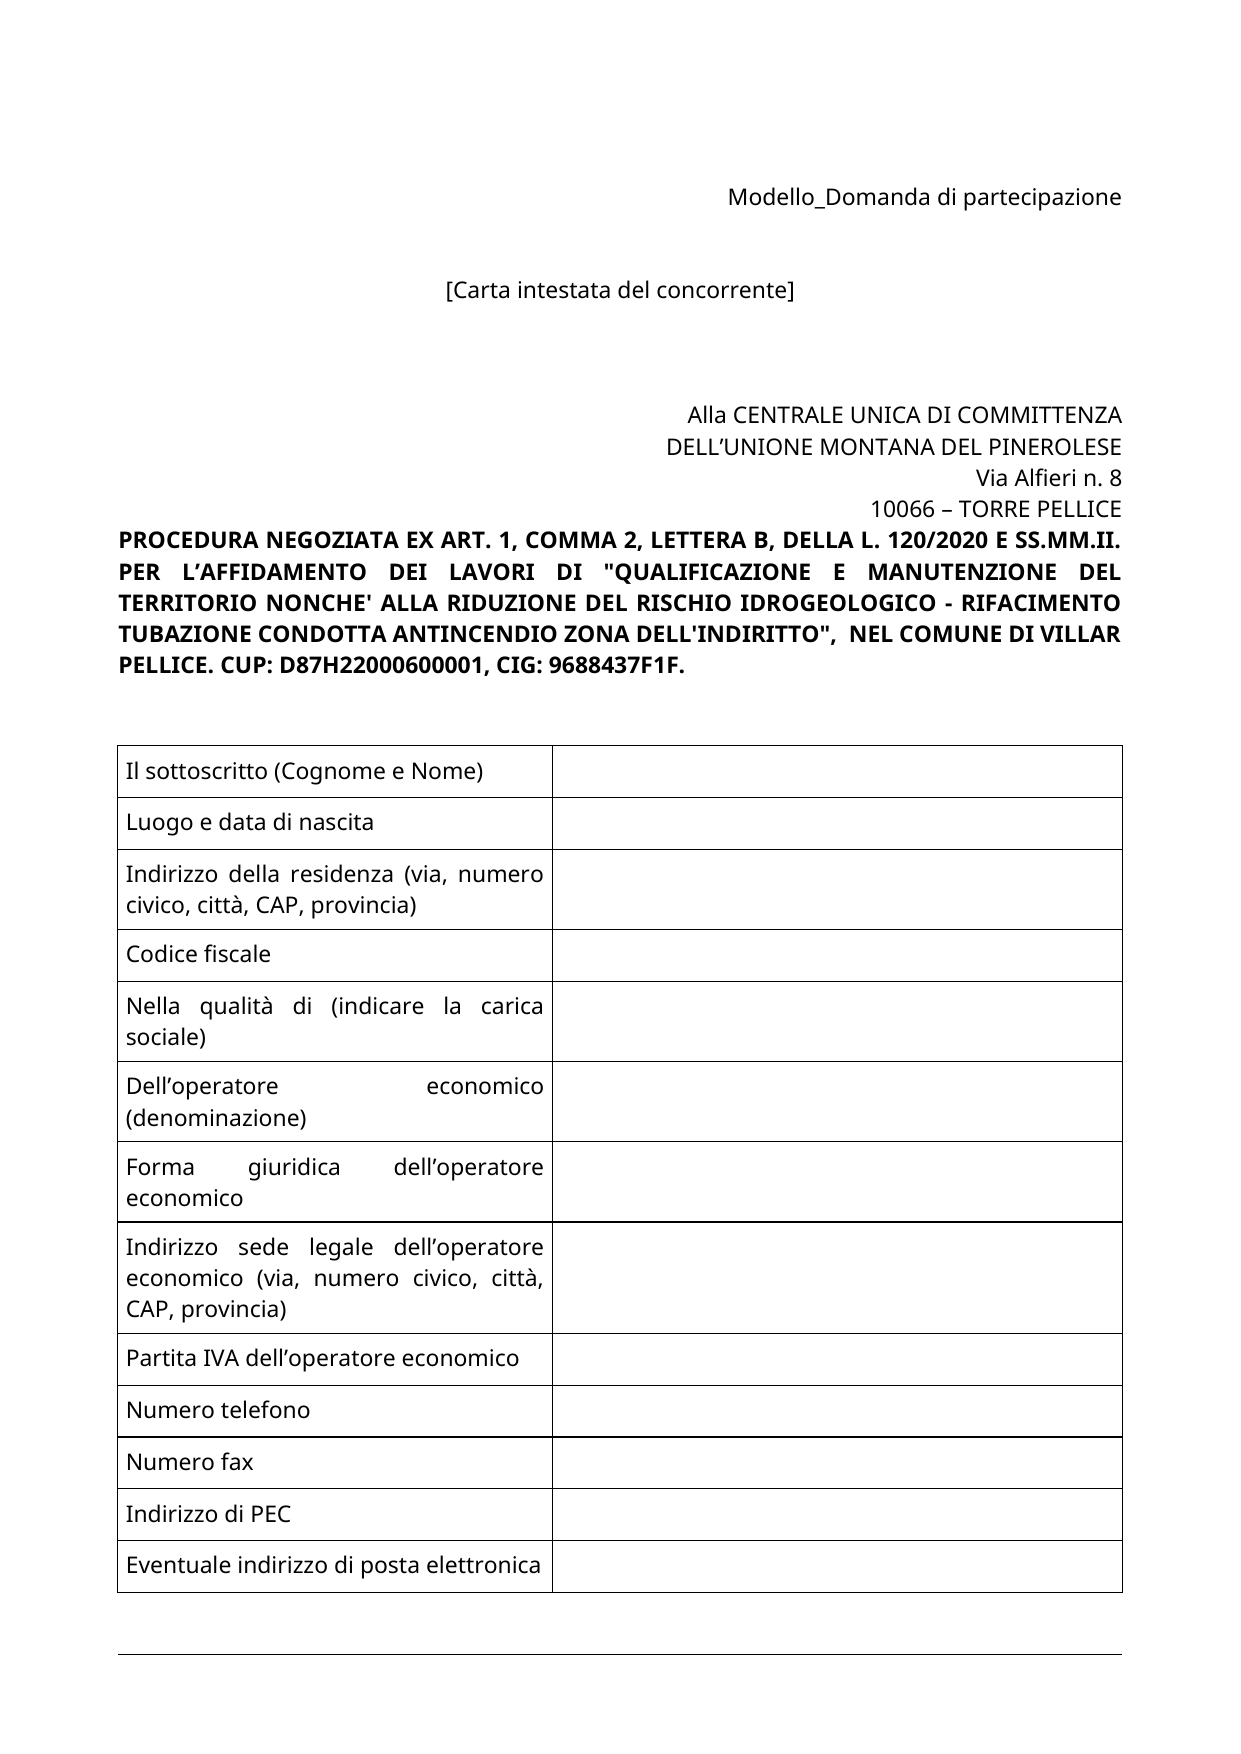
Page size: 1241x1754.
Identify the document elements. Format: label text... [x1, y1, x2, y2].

table_cell Partita IVA dell’operatore economico [118, 1334, 552, 1384]
table_cell [553, 1334, 1122, 1384]
table_cell [553, 798, 1122, 849]
table_cell Numero telefono [118, 1386, 552, 1436]
text 10066 – TORRE PELLICE [118, 493, 1122, 524]
table_cell [553, 1386, 1122, 1436]
text [Carta intestata del concorrente] [118, 274, 1122, 306]
table_cell Indirizzo della residenza (via, numero civico, città, CAP, provincia) [118, 850, 552, 929]
table_cell [553, 1142, 1122, 1221]
table_cell [553, 930, 1122, 981]
table_cell Dell’operatore economico (denominazione) [118, 1062, 552, 1141]
table_cell Codice fiscale [118, 930, 552, 981]
table_cell Nella qualità di (indicare la carica sociale) [118, 982, 552, 1061]
text Modello_Domanda di partecipazione [118, 181, 1122, 212]
table_cell Forma giuridica dell’operatore economico [118, 1142, 552, 1221]
text DELL’UNIONE MONTANA DEL PINEROLESE [118, 431, 1122, 462]
table_cell [553, 1489, 1122, 1540]
table_cell Indirizzo sede legale dell’operatore economico (via, numero civico, città, CAP, provincia) [118, 1223, 552, 1333]
table_cell [553, 1438, 1122, 1488]
table_cell Luogo e data di nascita [118, 798, 552, 849]
table_cell Eventuale indirizzo di posta elettronica [118, 1541, 552, 1592]
table_cell Indirizzo di PEC [118, 1489, 552, 1540]
text Alla CENTRALE UNICA DI COMMITTENZA [118, 399, 1122, 431]
table_cell [553, 1062, 1122, 1141]
table_cell [553, 1541, 1122, 1592]
table_cell [553, 850, 1122, 929]
text PROCEDURA NEGOZIATA EX ART. 1, COMMA 2, LETTERA B, DELLA L. 120/2020 E SS.MM.II. PER L’AFFIDAMENTO DEI LAVORI DI "QUALIFICAZIONE E MANUTENZIONE DEL TERRITORIO NONCHE' ALLA RIDUZIONE DEL RISCHIO IDROGEOLOGICO - RIFACIMENTO TUBAZIONE CONDOTTA ANTINCENDIO ZONA DELL'INDIRITTO", NEL COMUNE DI VILLAR PELLICE. CUP: D87H22000600001, CIG: 9688437F1F. [53, 524, 1187, 745]
table_cell [553, 982, 1122, 1061]
text Via Alfieri n. 8 [118, 462, 1122, 493]
table_cell Numero fax [118, 1438, 552, 1488]
table_header [553, 746, 1122, 797]
table_header Il sottoscritto (Cognome e Nome) [118, 746, 552, 797]
table_cell [553, 1223, 1122, 1333]
